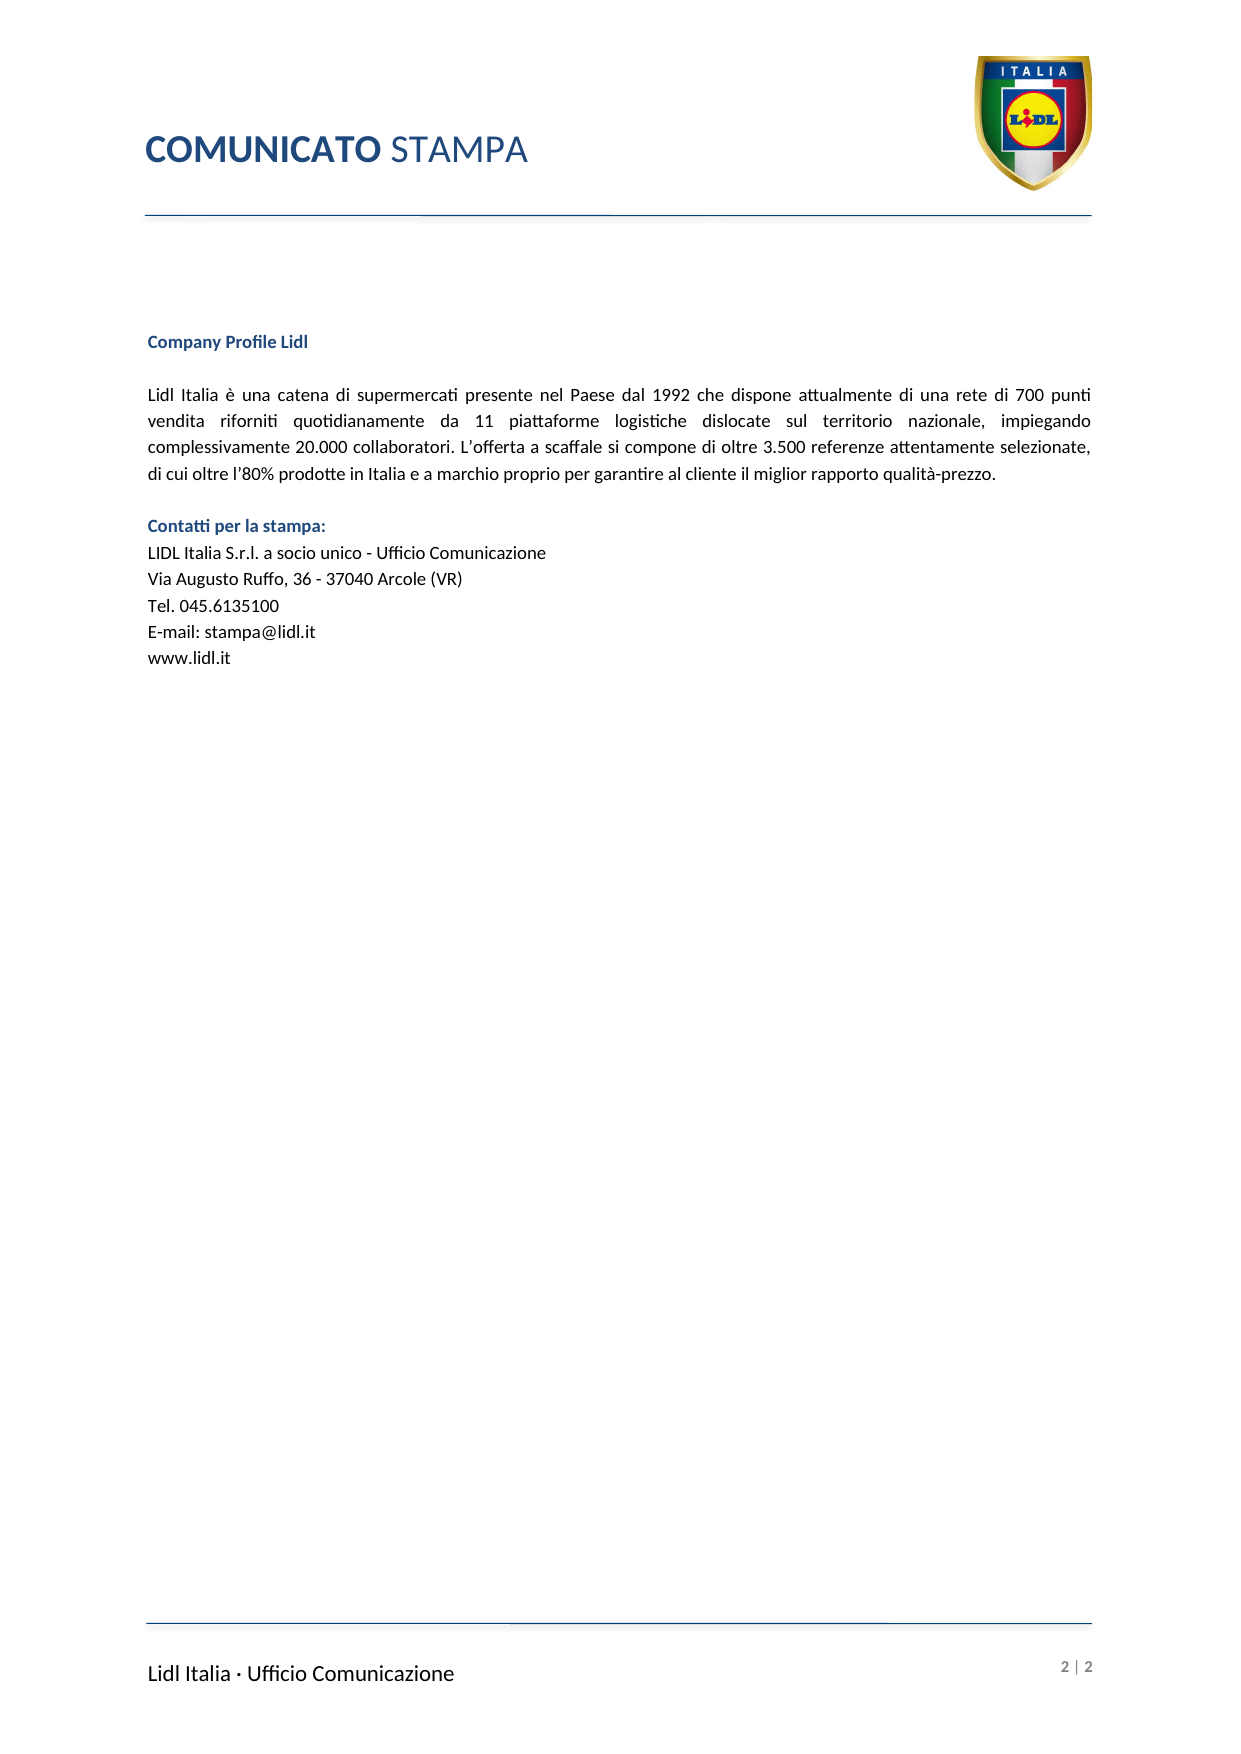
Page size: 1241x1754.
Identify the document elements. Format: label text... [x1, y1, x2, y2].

text Tel. 045.6135100 [148, 594, 1092, 617]
text www.lidl.it [148, 646, 1092, 669]
text LIDL Italia S.r.l. a socio unico - Ufficio Comunicazione [148, 541, 1092, 564]
text Company Profile Lidl [148, 330, 1092, 353]
text Via Augusto Ruffo, 36 - 37040 Arcole (VR) [148, 567, 1092, 590]
text Lidl Italia è una catena di supermercati presente nel Paese dal 1992 che dispone attualmente di una rete di 700 punti vendita riforniti quotidianamente da 11 piattaforme logistiche dislocate sul territorio nazionale, impiegando complessivamente 20.000 collaboratori. L’offerta a scaffale si compone di oltre 3.500 referenze attentamente selezionate, di cui oltre l’80% prodotte in Italia e a marchio proprio per garantire al cliente il miglior rapporto qualità-prezzo. [148, 383, 1092, 485]
picture [974, 56, 1093, 191]
text E-mail: stampa@lidl.it [148, 620, 1092, 643]
text Contatti per la stampa: [148, 515, 1092, 538]
